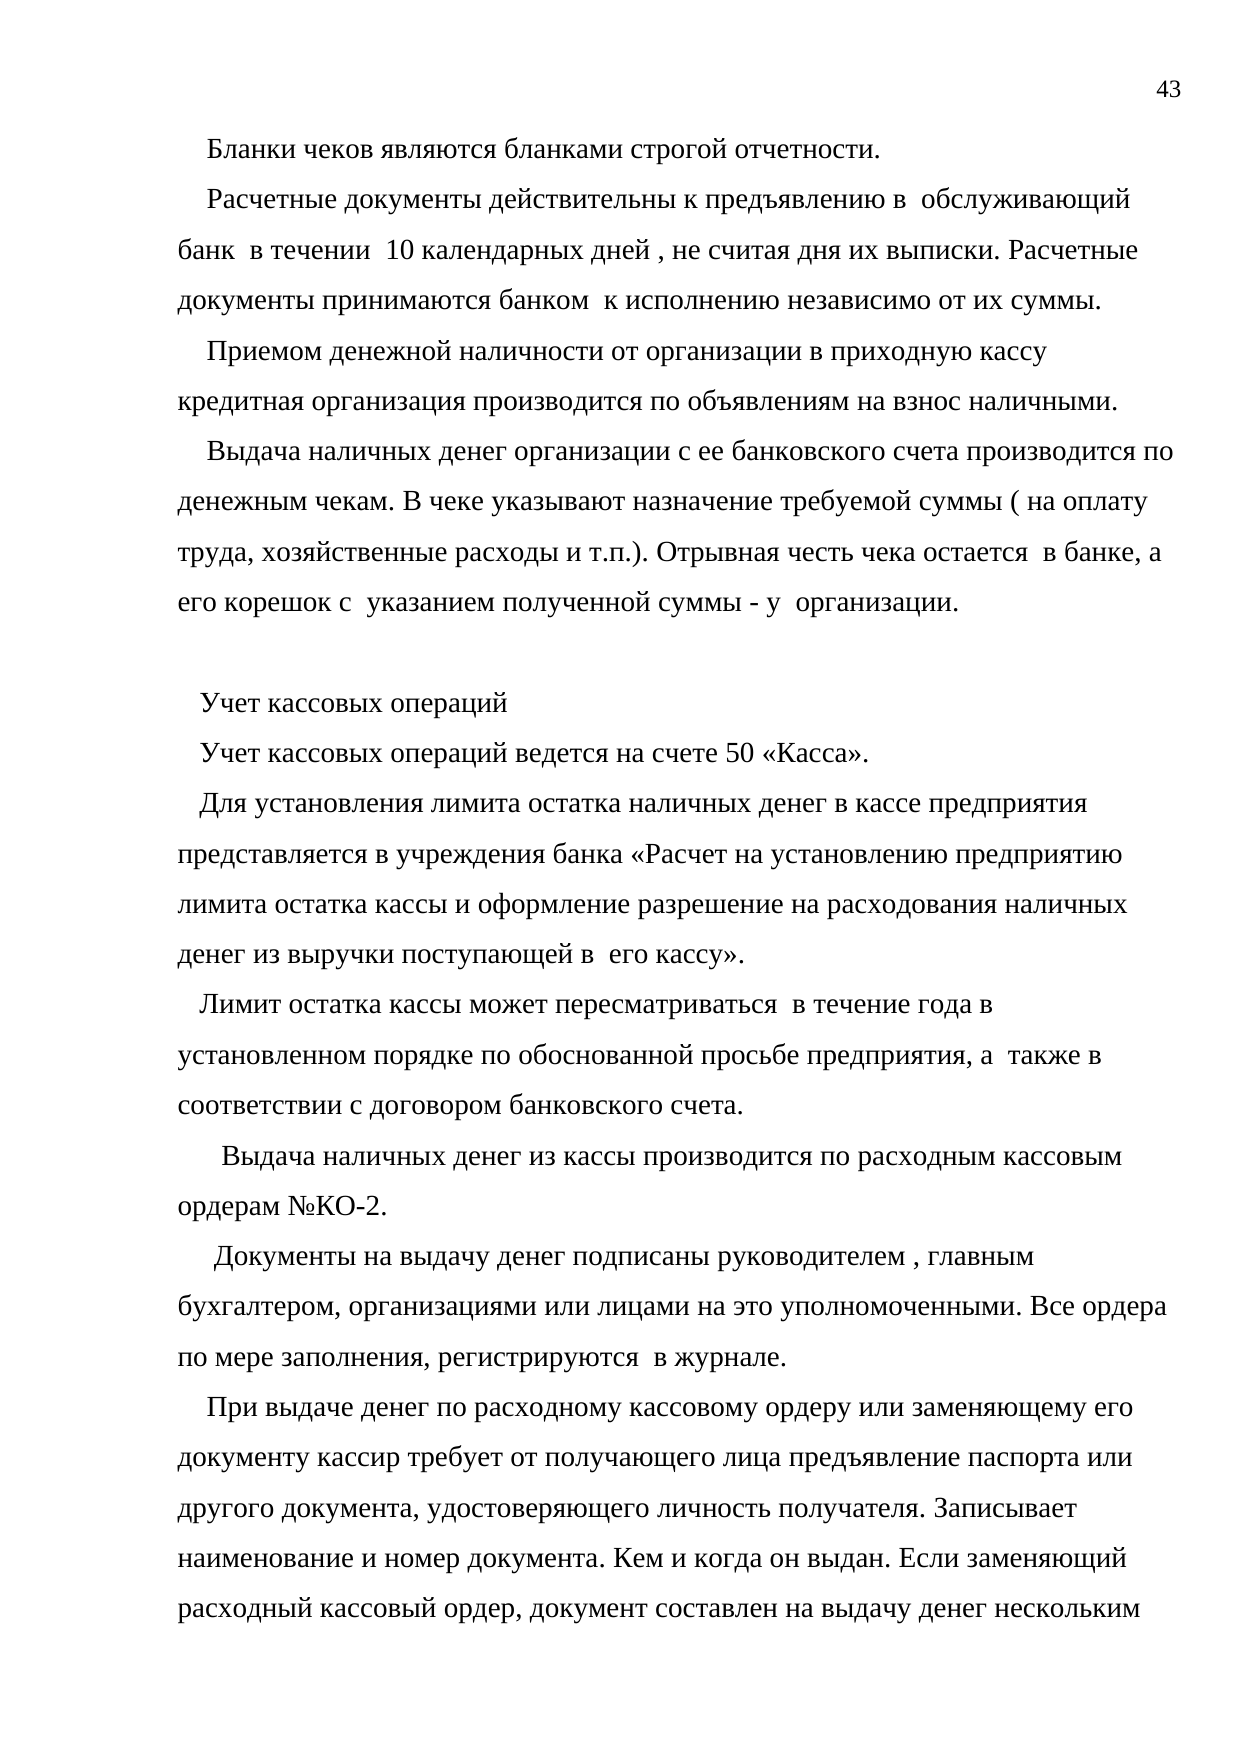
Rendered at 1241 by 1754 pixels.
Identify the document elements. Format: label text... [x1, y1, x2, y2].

text Приемом денежной наличности от организации в приходную кассу кредитная организация производится по объявлениям на взнос наличными. [177, 333, 1181, 416]
text Учет кассовых операций [177, 685, 1181, 718]
text Документы на выдачу денег подписаны руководителем , главным бухгалтером, организациями или лицами на это уполномоченными. Все ордера по мере заполнения, регистрируются в журнале. [177, 1238, 1181, 1372]
text Для установления лимита остатка наличных денег в кассе предприятия представляется в учреждения банка «Расчет на установлению предприятию лимита остатка кассы и оформление разрешение на расходования наличных денег из выручки поступающей в его кассу». [177, 785, 1181, 970]
text Лимит остатка кассы может пересматриваться в течение года в установленном порядке по обоснованной просьбе предприятия, а также в соответствии с договором банковского счета. [177, 987, 1181, 1121]
text Выдача наличных денег организации с ее банковского счета производится по денежным чекам. В чеке указывают назначение требуемой суммы ( на оплату труда, хозяйственные расходы и т.п.). Отрывная честь чека остается в банке, а его корешок с указанием полученной суммы - у организации. [177, 433, 1181, 618]
text Выдача наличных денег из кассы производится по расходным кассовым ордерам №КО-2. [177, 1138, 1181, 1221]
text Бланки чеков являются бланками строгой отчетности. [177, 131, 1181, 165]
text Расчетные документы действительны к предъявлению в обслуживающий банк в течении 10 календарных дней , не считая дня их выписки. Расчетные документы принимаются банком к исполнению независимо от их суммы. [177, 182, 1181, 316]
text Учет кассовых операций ведется на счете 50 «Касса». [177, 735, 1181, 769]
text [177, 1389, 1181, 1624]
